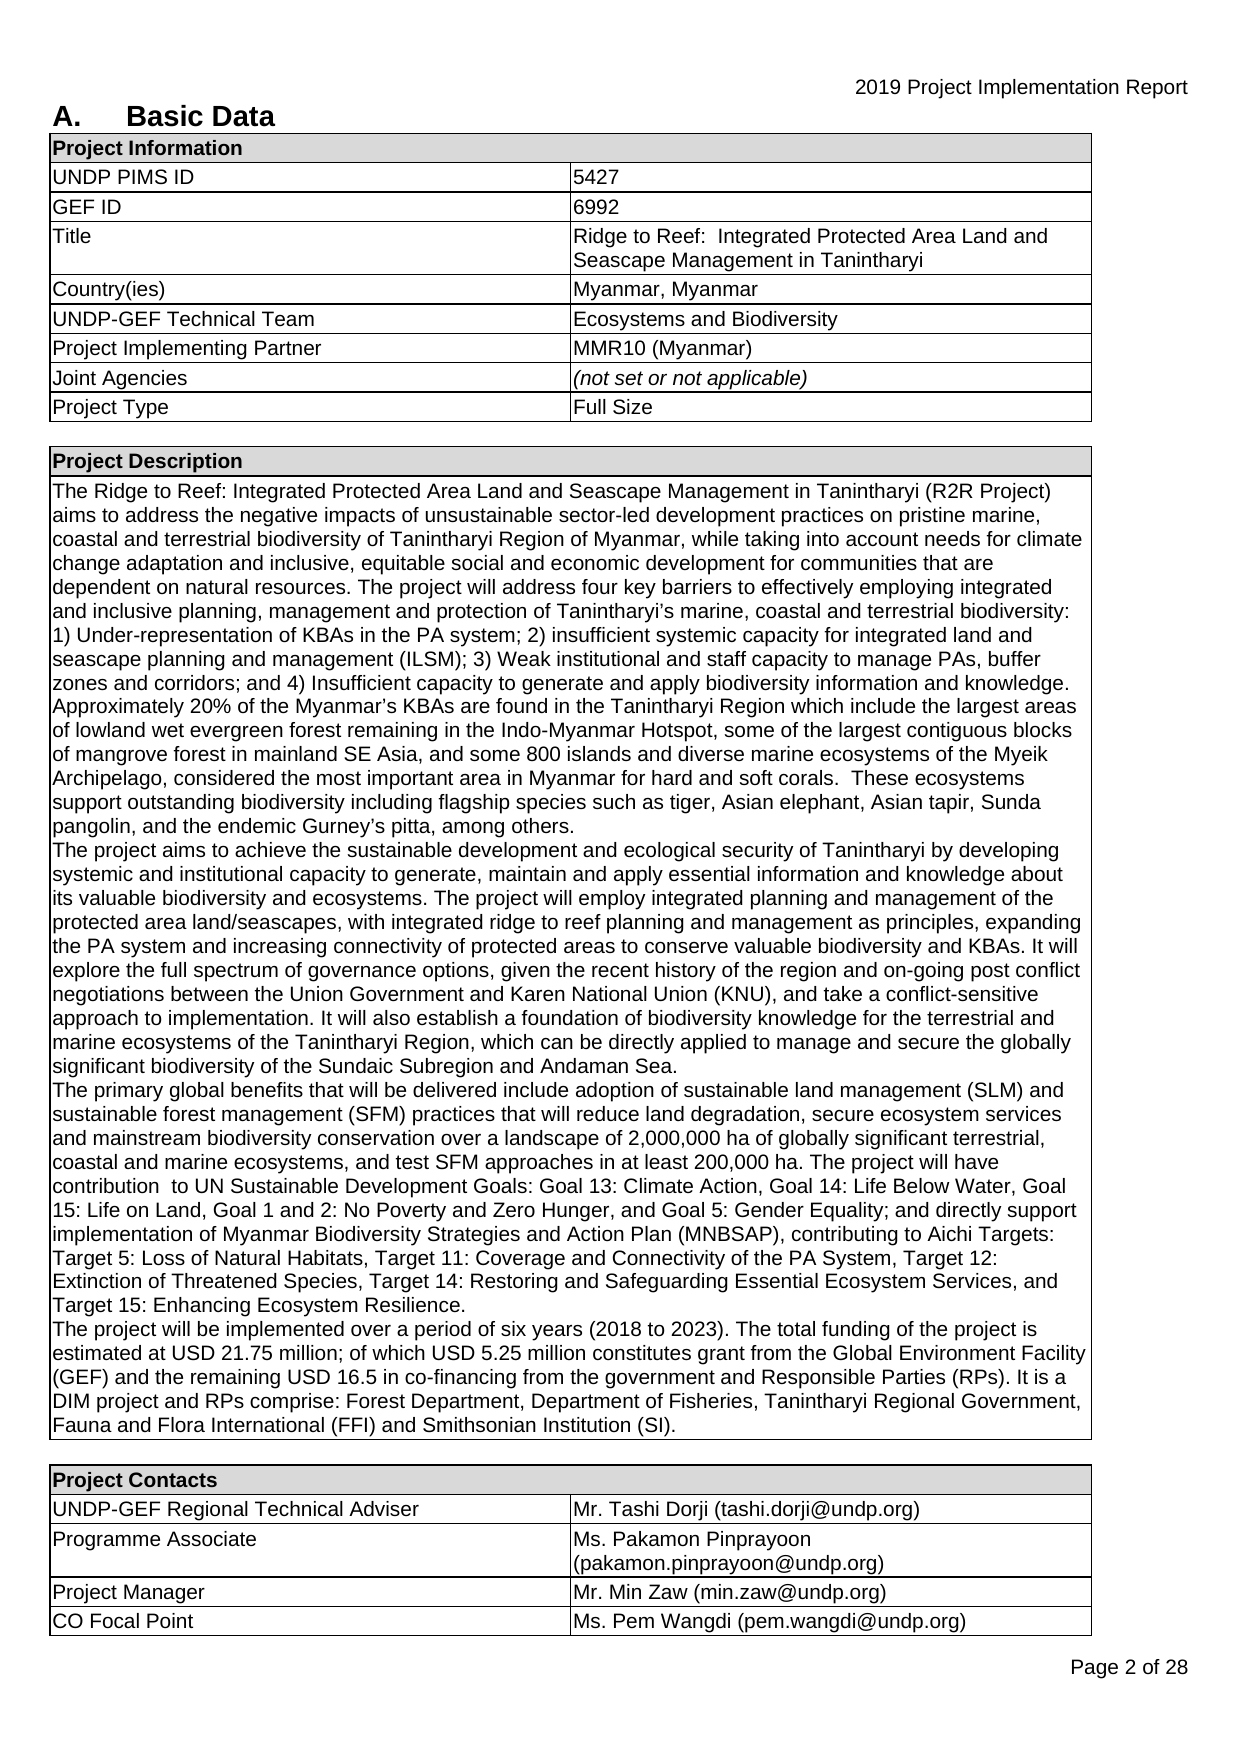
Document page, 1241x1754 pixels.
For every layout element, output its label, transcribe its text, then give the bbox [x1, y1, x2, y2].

table_cell CO Focal Point [51, 1607, 570, 1635]
table_cell Ms. Pem Wangdi (pem.wangdi@undp.org) [571, 1607, 1091, 1635]
table_cell Mr. Tashi Dorji (tashi.dorji@undp.org) [571, 1495, 1091, 1523]
table_cell Country(ies) [51, 275, 570, 303]
table_cell (not set or not applicable) [571, 363, 1091, 391]
table_cell 6992 [571, 193, 1091, 221]
table_cell Ecosystems and Biodiversity [571, 305, 1091, 333]
table_cell Full Size [571, 393, 1091, 421]
table_cell Mr. Min Zaw (min.zaw@undp.org) [571, 1578, 1091, 1606]
table_header Project Contacts [51, 1466, 1091, 1494]
table_cell 5427 [571, 163, 1091, 191]
table_cell Ridge to Reef: Integrated Protected Area Land and Seascape Management in Tanintharyi [571, 222, 1091, 274]
table_cell The Ridge to Reef: Integrated Protected Area Land and Seascape Management in Tanintharyi (R2R Project) aims to address the negative impacts of unsustainable sector-led development practices on pristine marine, coastal and terrestrial biodiversity of Tanintharyi Region of Myanmar, while taking into account needs for climate change adaptation and inclusive, equitable social and economic development for communities that are dependent on natural resources. The project will address four key barriers to effectively employing integrated and inclusive planning, management and protection of Tanintharyi’s marine, coastal and terrestrial biodiversity: 1) Under-representation of KBAs in the PA system; 2) insufficient systemic capacity for integrated land and seascape planning and management (ILSM); 3) Weak institutional and staff capacity to manage PAs, buffer zones and corridors; and 4) Insufficient capacity to generate and apply biodiversity information and knowledge. Approximately 20% of the Myanmar’s KBAs are found in the Tanintharyi Region which include the largest areas of lowland wet evergreen forest remaining in the Indo-Myanmar Hotspot, some of the largest contiguous blocks of mangrove forest in mainland SE Asia, and some 800 islands and diverse marine ecosystems of the Myeik Archipelago, considered the most important area in Myanmar for hard and soft corals. These ecosystems support outstanding biodiversity including flagship species such as tiger, Asian elephant, Asian tapir, Sunda pangolin, and the endemic Gurney’s pitta, among others. The project aims to achieve the sustainable development and ecological security of Tanintharyi by developing systemic and institutional capacity to generate, maintain and apply essential information and knowledge about its valuable biodiversity and ecosystems. The project will employ integrated planning and management of the protected area land/seascapes, with integrated ridge to reef planning and management as principles, expanding the PA system and increasing connectivity of protected areas to conserve valuable biodiversity and KBAs. It will explore the full spectrum of governance options, given the recent history of the region and on-going post conflict negotiations between the Union Government and Karen National Union (KNU), and take a conflict-sensitive approach to implementation. It will also establish a foundation of biodiversity knowledge for the terrestrial and marine ecosystems of the Tanintharyi Region, which can be directly applied to manage and secure the globally significant biodiversity of the Sundaic Subregion and Andaman Sea. The primary global benefits that will be delivered include adoption of sustainable land management (SLM) and sustainable forest management (SFM) practices that will reduce land degradation, secure ecosystem services and mainstream biodiversity conservation over a landscape of 2,000,000 ha of globally significant terrestrial, coastal and marine ecosystems, and test SFM approaches in at least 200,000 ha. The project will have contribution to UN Sustainable Development Goals: Goal 13: Climate Action, Goal 14: Life Below Water, Goal 15: Life on Land, Goal 1 and 2: No Poverty and Zero Hunger, and Goal 5: Gender Equality; and directly support implementation of Myanmar Biodiversity Strategies and Action Plan (MNBSAP), contributing to Aichi Targets: Target 5: Loss of Natural Habitats, Target 11: Coverage and Connectivity of the PA System, Target 12: Extinction of Threatened Species, Target 14: Restoring and Safeguarding Essential Ecosystem Services, and Target 15: Enhancing Ecosystem Resilience. The project will be implemented over a period of six years (2018 to 2023). The total funding of the project is estimated at USD 21.75 million; of which USD 5.25 million constitutes grant from the Global Environment Facility (GEF) and the remaining USD 16.5 in co-financing from the government and Responsible Parties (RPs). It is a DIM project and RPs comprise: Forest Department, Department of Fisheries, Tanintharyi Regional Government, Fauna and Flora International (FFI) and Smithsonian Institution (SI). [51, 477, 1091, 1439]
table_cell Ms. Pakamon Pinprayoon (pakamon.pinprayoon@undp.org) [571, 1524, 1091, 1576]
subtitle Basic Data [52, 99, 1188, 132]
table_cell Project Implementing Partner [51, 334, 570, 362]
table_cell Title [51, 222, 570, 274]
table_header Project Information [51, 134, 1091, 162]
table_header Project Description [51, 447, 1091, 475]
table_cell UNDP PIMS ID [51, 163, 570, 191]
table_cell GEF ID [51, 193, 570, 221]
table_cell MMR10 (Myanmar) [571, 334, 1091, 362]
table_cell Joint Agencies [51, 363, 570, 391]
table_cell Myanmar, Myanmar [571, 275, 1091, 303]
table_cell Project Manager [51, 1578, 570, 1606]
table_cell UNDP-GEF Regional Technical Adviser [51, 1495, 570, 1523]
table_cell UNDP-GEF Technical Team [51, 305, 570, 333]
table_cell Project Type [51, 393, 570, 421]
table_cell Programme Associate [51, 1524, 570, 1576]
